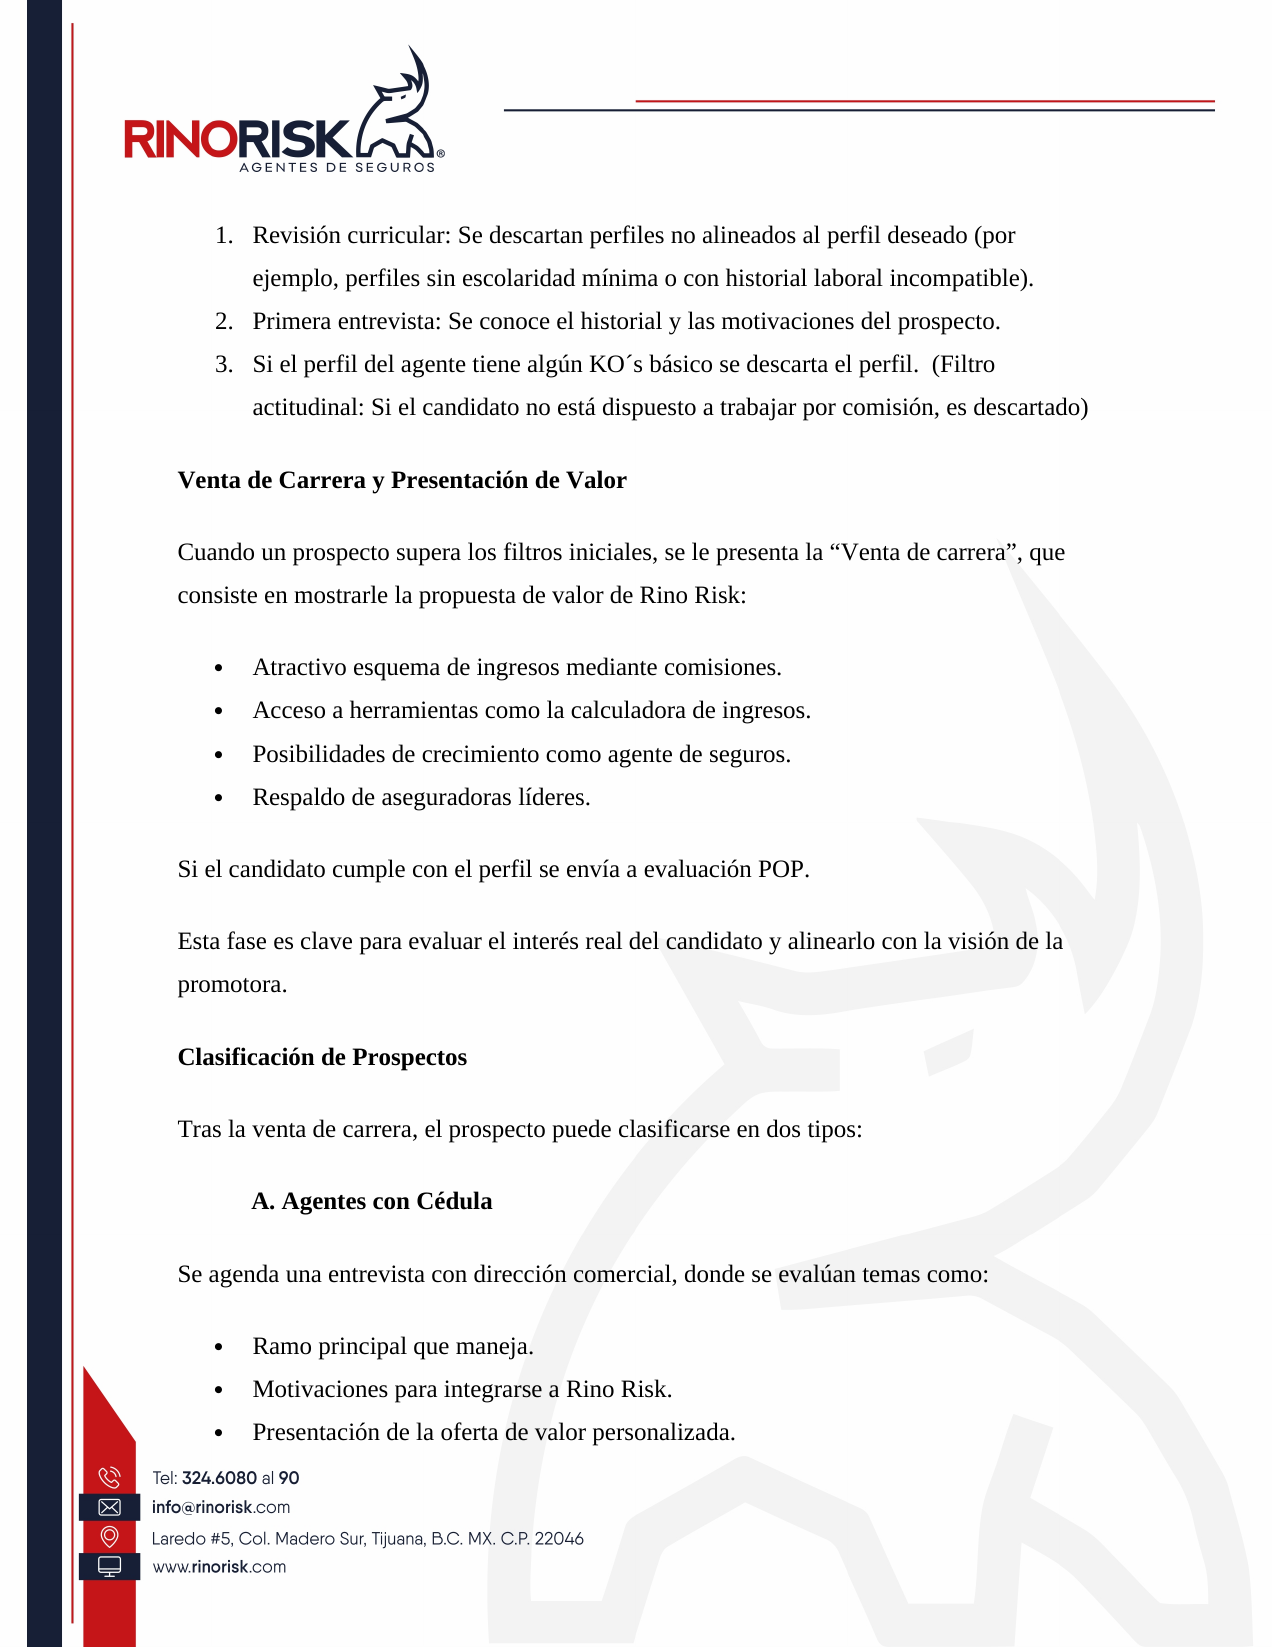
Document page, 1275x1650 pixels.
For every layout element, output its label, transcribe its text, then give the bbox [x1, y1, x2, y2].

list Presentación de la oferta de valor personalizada. [215, 1417, 1098, 1446]
text Si el candidato cumple con el perfil se envía a evaluación POP. [177, 854, 1098, 883]
list Posibilidades de crecimiento como agente de seguros. [215, 739, 1098, 767]
list Primera entrevista: Se conoce el historial y las motivaciones del prospecto. [215, 306, 1098, 335]
list Acceso a herramientas como la calculadora de ingresos. [215, 696, 1098, 724]
text Tras la venta de carrera, el prospecto puede clasificarse en dos tipos: [177, 1114, 1098, 1143]
text Se agenda una entrevista con dirección comercial, donde se evalúan temas como: [177, 1259, 1098, 1287]
picture [0, 0, 1272, 1647]
text Clasificación de Prospectos [177, 1042, 1098, 1071]
text A. Agentes con Cédula [177, 1186, 1098, 1215]
list Si el perfil del agente tiene algún KO´s básico se descarta el perfil. (Filtro actitudinal: Si el candidato no está dispuesto a trabajar por comisión, es descartado) [215, 349, 1098, 421]
text Cuando un prospecto supera los filtros iniciales, se le presenta la “Venta de carrera”, que consiste en mostrarle la propuesta de valor de Rino Risk: [177, 537, 1098, 609]
text Venta de Carrera y Presentación de Valor [177, 465, 1098, 493]
list Respaldo de aseguradoras líderes. [215, 782, 1098, 811]
list Atractivo esquema de ingresos mediante comisiones. [215, 652, 1098, 681]
list Ramo principal que maneja. [215, 1331, 1098, 1360]
text Esta fase es clave para evaluar el interés real del candidato y alinearlo con la visión de la promotora. [177, 926, 1098, 998]
list Revisión curricular: Se descartan perfiles no alineados al perfil deseado (por ejemplo, perfiles sin escolaridad mínima o con historial laboral incompatible). [215, 220, 1098, 292]
list Motivaciones para integrarse a Rino Risk. [215, 1374, 1098, 1403]
